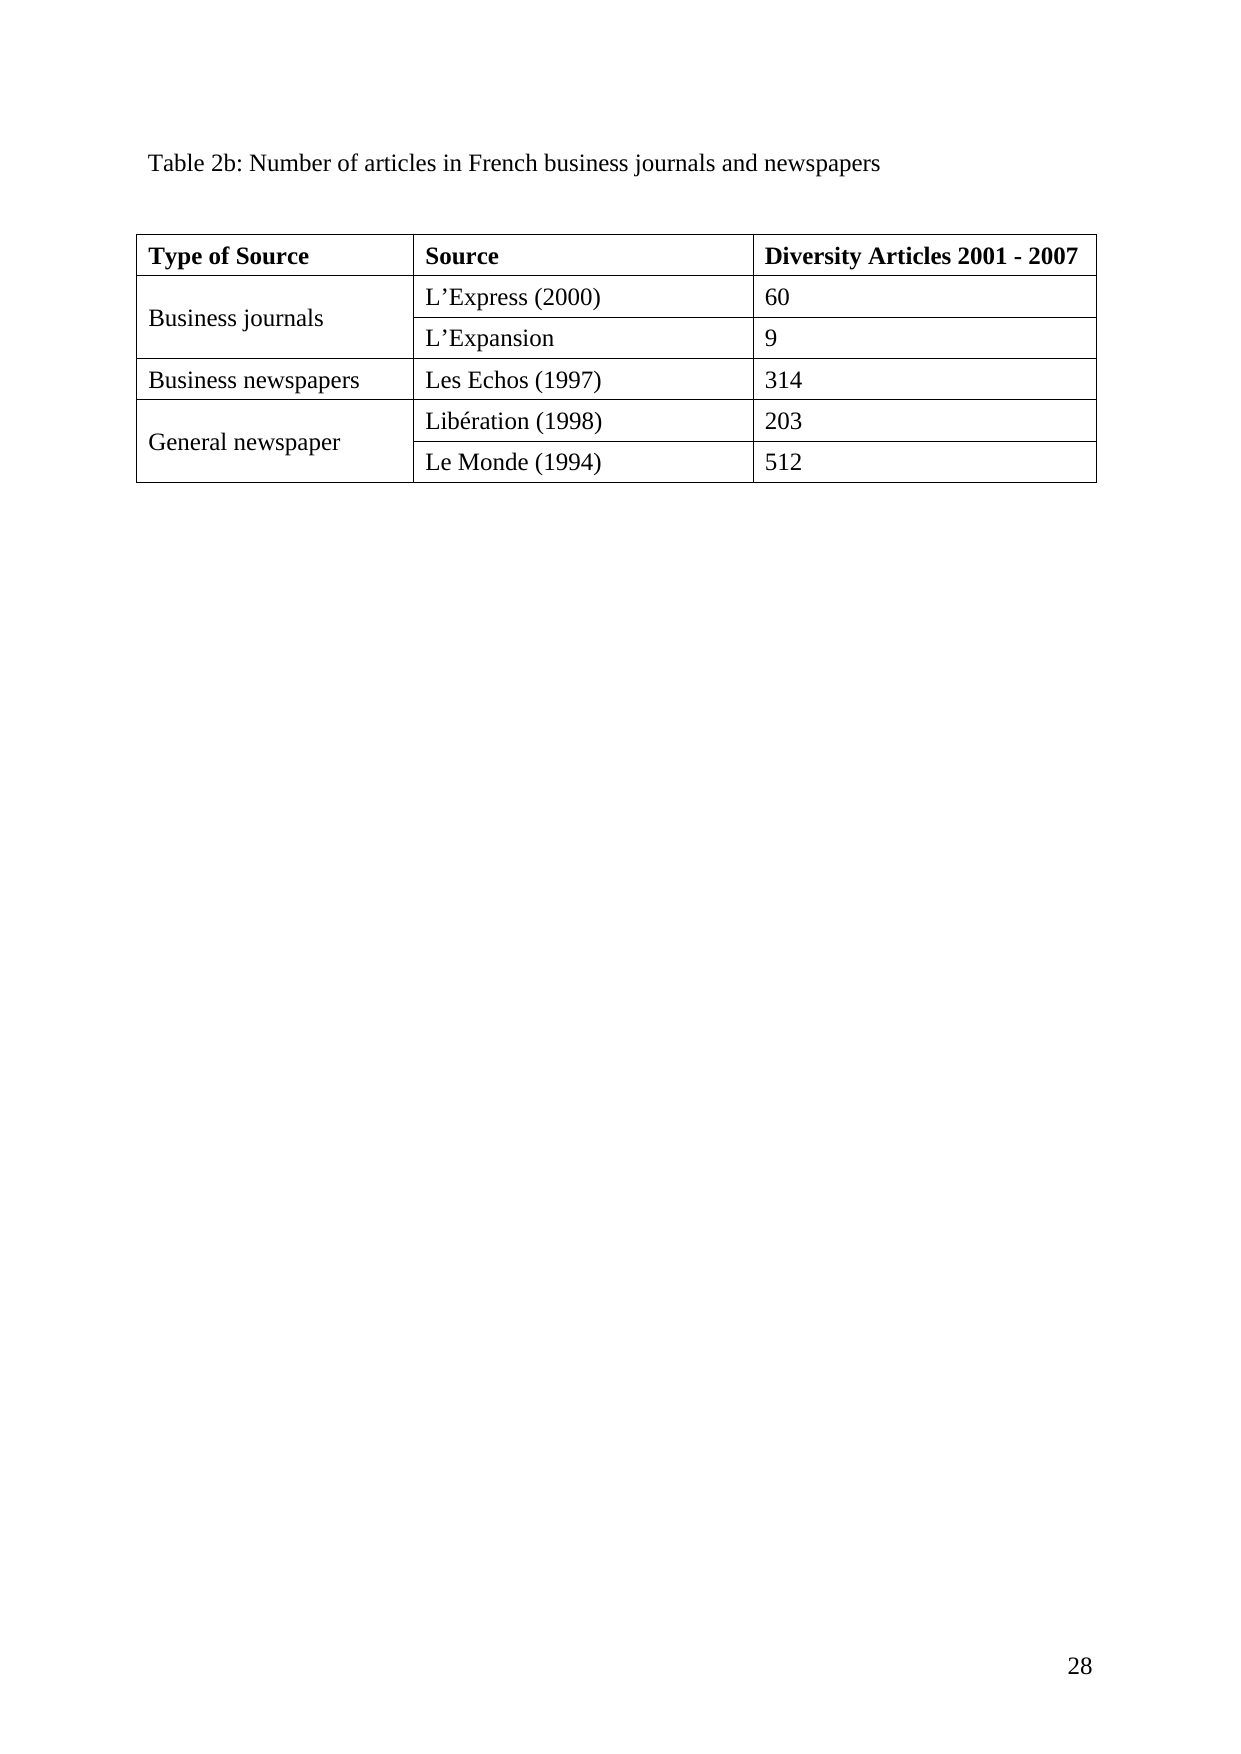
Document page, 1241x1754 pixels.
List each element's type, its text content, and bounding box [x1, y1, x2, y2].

table_cell Libération (1998) [414, 400, 753, 441]
table_cell Le Monde (1994) [414, 442, 753, 482]
table_cell General newspaper [137, 400, 413, 482]
table_cell 9 [754, 318, 1096, 358]
table_header Type of Source [137, 235, 413, 275]
table_cell 314 [754, 359, 1096, 399]
table_cell Business journals [137, 276, 413, 358]
table_header Source [414, 235, 753, 275]
table_cell Business newspapers [137, 359, 413, 399]
table_cell 60 [754, 276, 1096, 317]
table_header Diversity Articles 2001 - 2007 [754, 235, 1096, 275]
text Table 2b: Number of articles in French business journals and newspapers [148, 148, 1092, 176]
table_cell Les Echos (1997) [414, 359, 753, 399]
table_cell L’Expansion [414, 318, 753, 358]
table_cell 512 [754, 442, 1096, 482]
table_cell 203 [754, 400, 1096, 441]
table_cell L’Express (2000) [414, 276, 753, 317]
